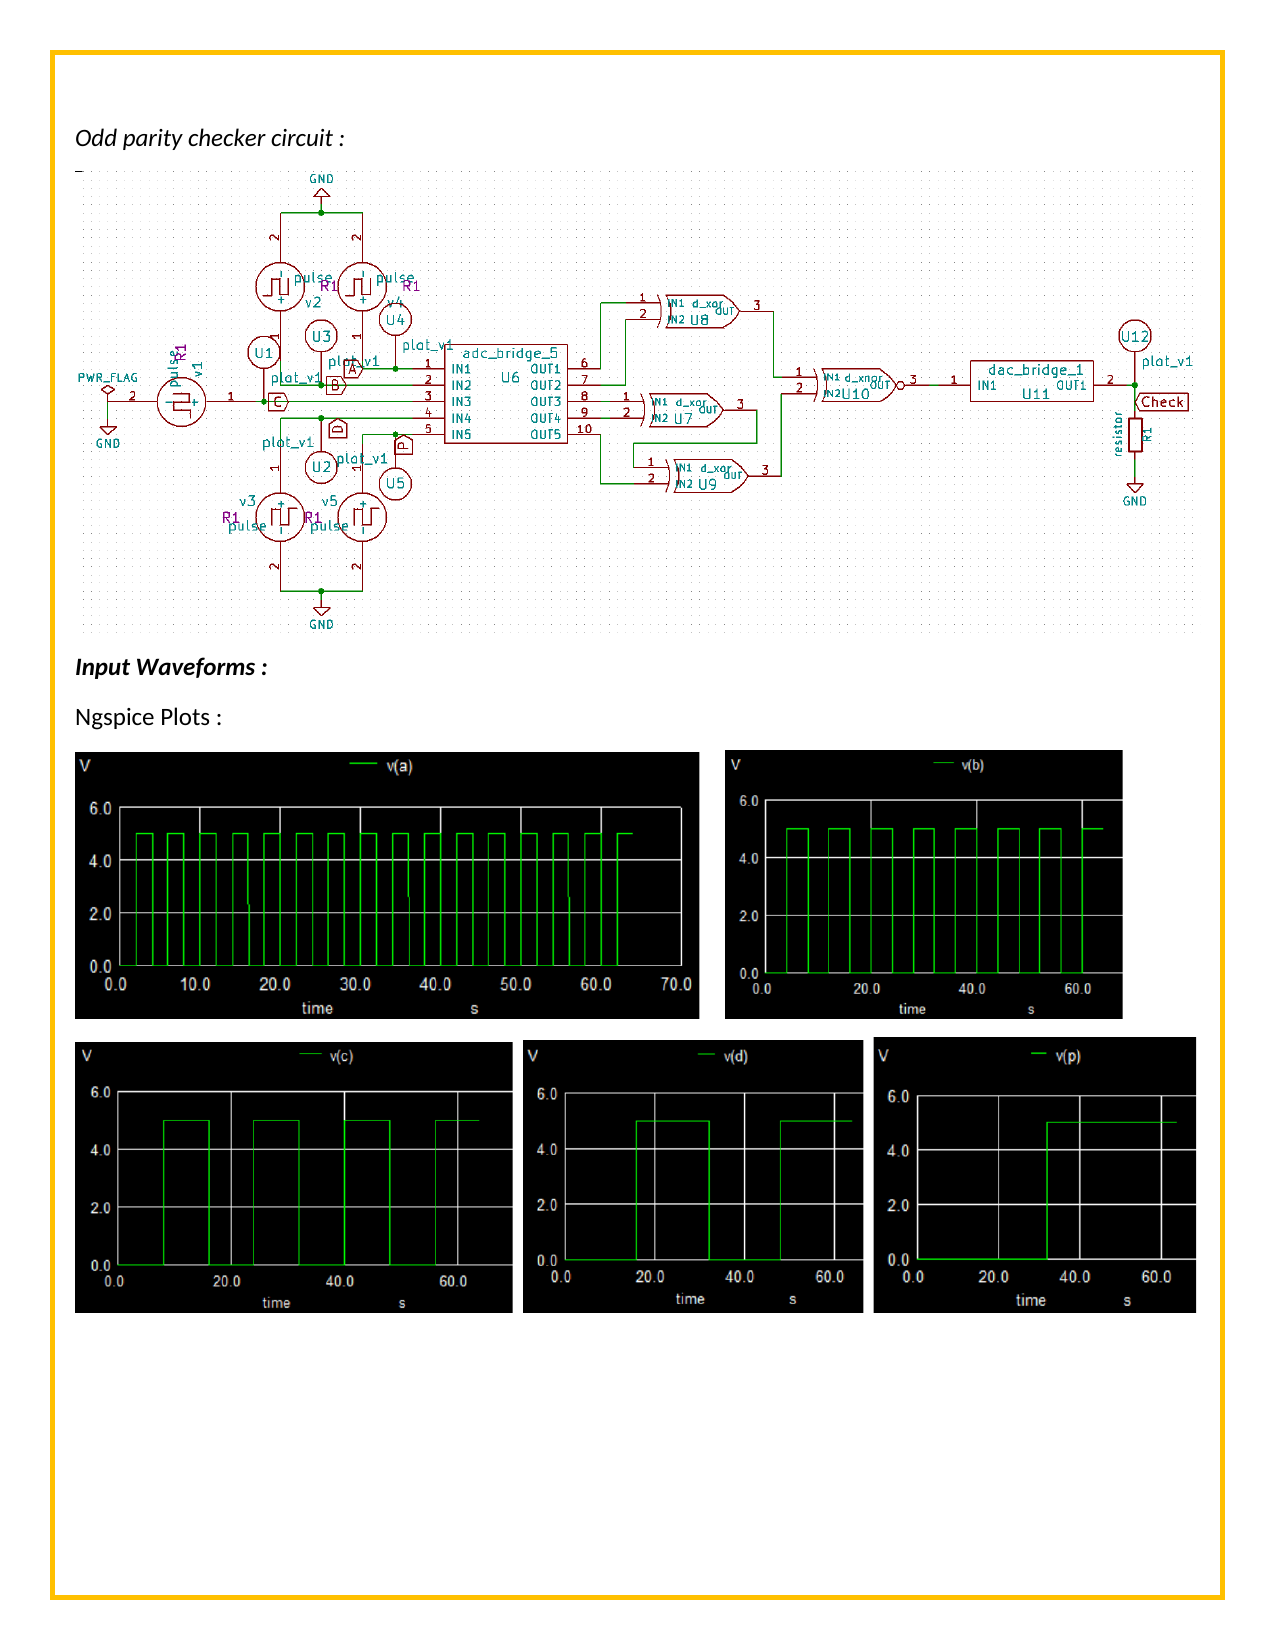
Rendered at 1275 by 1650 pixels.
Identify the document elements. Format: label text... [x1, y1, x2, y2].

picture [725, 750, 1123, 1019]
text Odd parity checker circuit : [75, 122, 1200, 152]
picture [75, 1042, 513, 1313]
picture [75, 171, 1200, 633]
text Ngspice Plots : [75, 701, 1200, 731]
picture [75, 752, 700, 1019]
picture [873, 1037, 1197, 1313]
picture [523, 1040, 864, 1313]
text Input Waveforms : [75, 651, 1200, 682]
